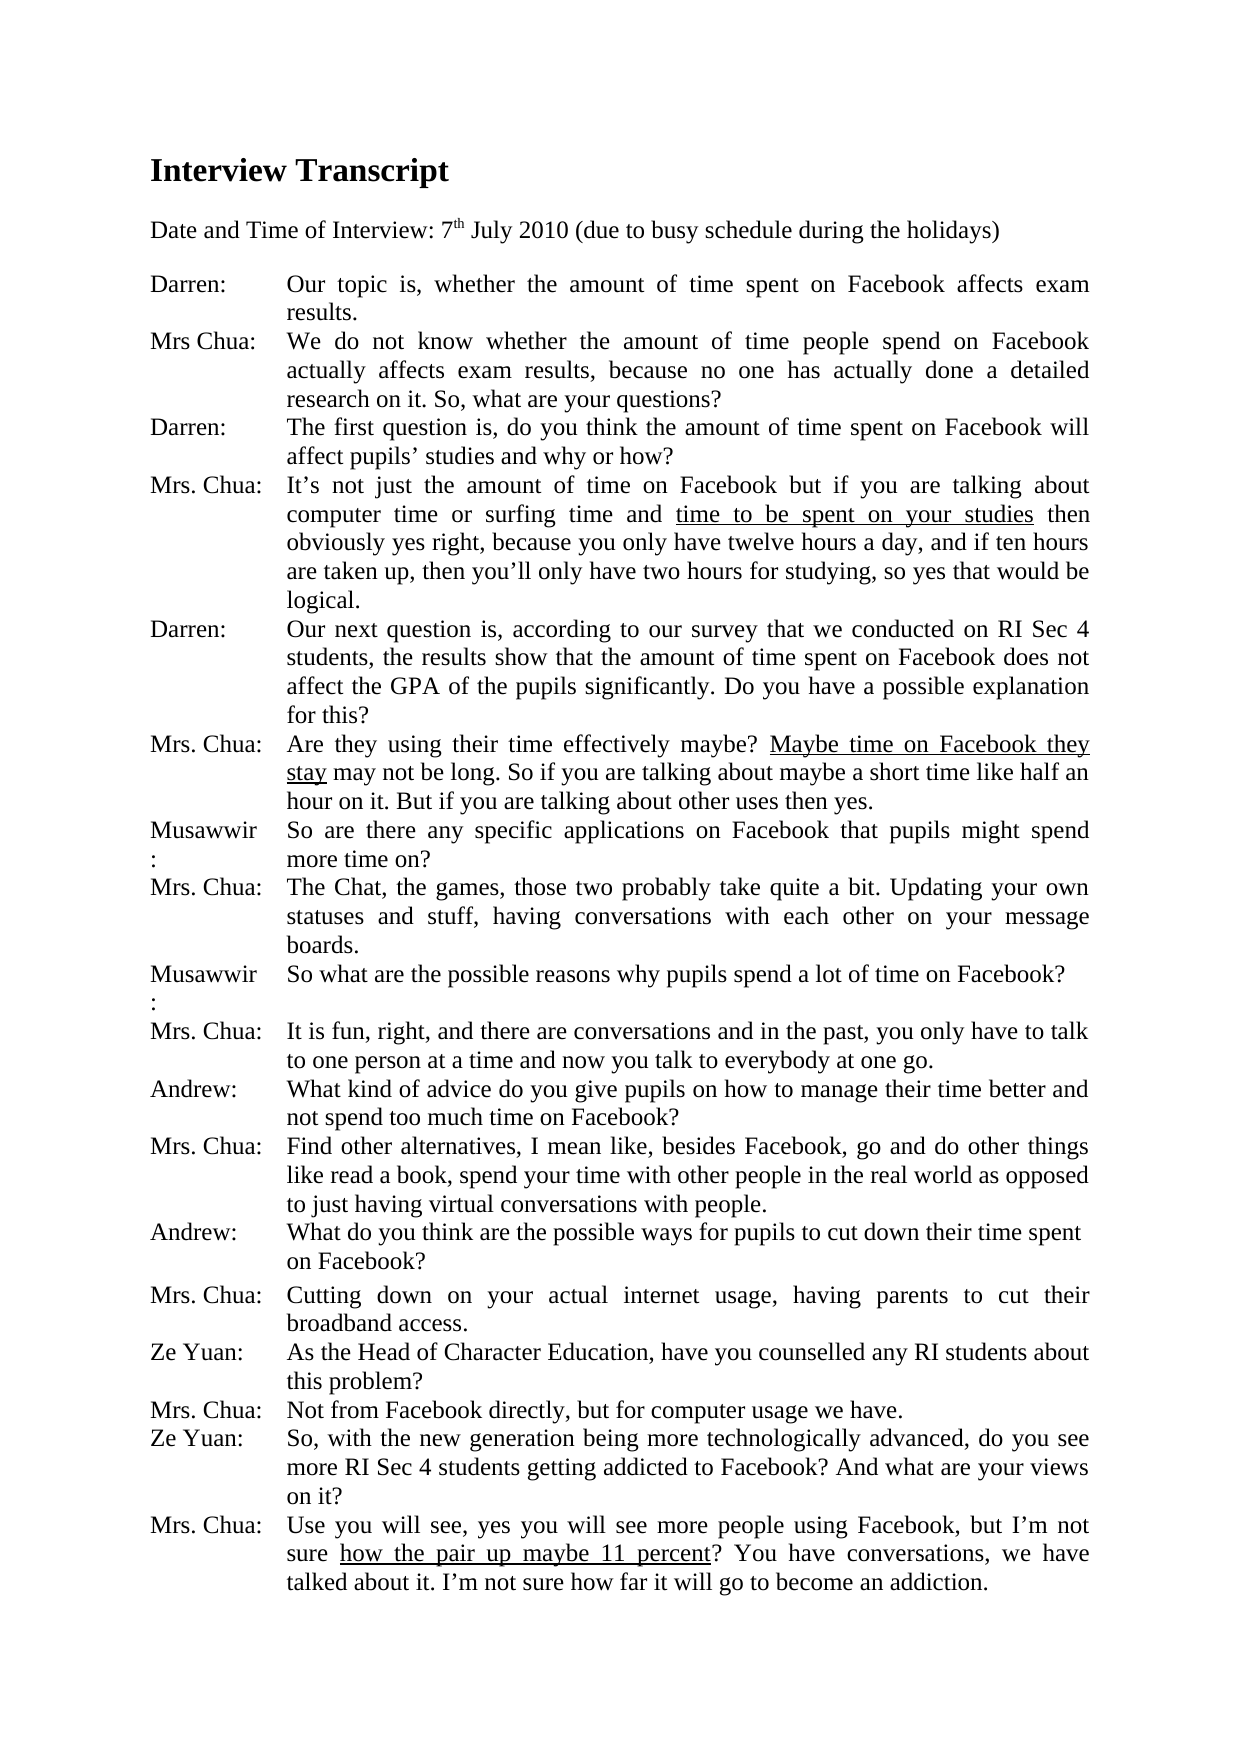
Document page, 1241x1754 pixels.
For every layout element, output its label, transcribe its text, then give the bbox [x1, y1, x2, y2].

table_cell So what are the possible reasons why pupils spend a lot of time on Facebook? [275, 959, 1101, 1016]
table_cell Mrs. Chua: [139, 1510, 275, 1596]
table_cell The Chat, the games, those two probably take quite a bit. Updating your own statuses and stuff, having conversations with each other on your message boards. [275, 873, 1101, 959]
table_cell What do you think are the possible ways for pupils to cut down their time spent on Facebook? [275, 1218, 1101, 1280]
table_cell Our next question is, according to our survey that we conducted on RI Sec 4 students, the results show that the amount of time spent on Facebook does not affect the GPA of the pupils significantly. Do you have a possible explanation for this? [275, 614, 1101, 729]
table_cell We do not know whether the amount of time people spend on Facebook actually affects exam results, because no one has actually done a detailed research on it. So, what are your questions? [275, 326, 1101, 412]
table_cell Mrs Chua: [139, 326, 275, 412]
text Date and Time of Interview: 7th July 2010 (due to busy schedule during the holidays) [150, 215, 1090, 244]
table_cell Darren: [139, 614, 275, 729]
table_cell It’s not just the amount of time on Facebook but if you are talking about computer time or surfing time and time to be spent on your studies then obviously yes right, because you only have twelve hours a day, and if ten hours are taken up, then you’ll only have two hours for studying, so yes that would be logical. [275, 470, 1101, 614]
table_cell Cutting down on your actual internet usage, having parents to cut their broadband access. [275, 1280, 1101, 1337]
table_cell Musawwir: [139, 959, 275, 1016]
table_cell As the Head of Character Education, have you counselled any RI students about this problem? [275, 1337, 1101, 1395]
table_cell Mrs. Chua: [139, 470, 275, 614]
table_cell Musawwir: [139, 815, 275, 872]
table_cell Mrs. Chua: [139, 873, 275, 959]
table_cell Mrs. Chua: [139, 1131, 275, 1217]
table_header Darren: [139, 269, 275, 326]
table_cell The first question is, do you think the amount of time spent on Facebook will affect pupils’ studies and why or how? [275, 413, 1101, 470]
table_cell So are there any specific applications on Facebook that pupils might spend more time on? [275, 815, 1101, 872]
table_cell Ze Yuan: [139, 1424, 275, 1510]
table_cell Use you will see, yes you will see more people using Facebook, but I’m not sure how the pair up maybe 11 percent? You have conversations, we have talked about it. I’m not sure how far it will go to become an addiction. [275, 1510, 1101, 1596]
table_cell Mrs. Chua: [139, 1395, 275, 1423]
table_cell Find other alternatives, I mean like, besides Facebook, go and do other things like read a book, spend your time with other people in the real world as opposed to just having virtual conversations with people. [275, 1131, 1101, 1217]
table_cell So, with the new generation being more technologically advanced, do you see more RI Sec 4 students getting addicted to Facebook? And what are your views on it? [275, 1424, 1101, 1510]
table_cell It is fun, right, and there are conversations and in the past, you only have to talk to one person at a time and now you talk to everybody at one go. [275, 1016, 1101, 1074]
table_cell Andrew: [139, 1218, 275, 1280]
table_cell Mrs. Chua: [139, 729, 275, 815]
table_cell Darren: [139, 413, 275, 470]
table_cell What kind of advice do you give pupils on how to manage their time better and not spend too much time on Facebook? [275, 1074, 1101, 1131]
table_cell Are they using their time effectively maybe? Maybe time on Facebook they stay may not be long. So if you are talking about maybe a short time like half an hour on it. But if you are talking about other uses then yes. [275, 729, 1101, 815]
table_header Our topic is, whether the amount of time spent on Facebook affects exam results. [275, 269, 1101, 326]
table_cell Mrs. Chua: [139, 1016, 275, 1074]
table_cell Not from Facebook directly, but for computer usage we have. [275, 1395, 1101, 1423]
table_cell Andrew: [139, 1074, 275, 1131]
table_cell Mrs. Chua: [139, 1280, 275, 1337]
table_cell Ze Yuan: [139, 1337, 275, 1395]
text Interview Transcript [150, 150, 1090, 188]
